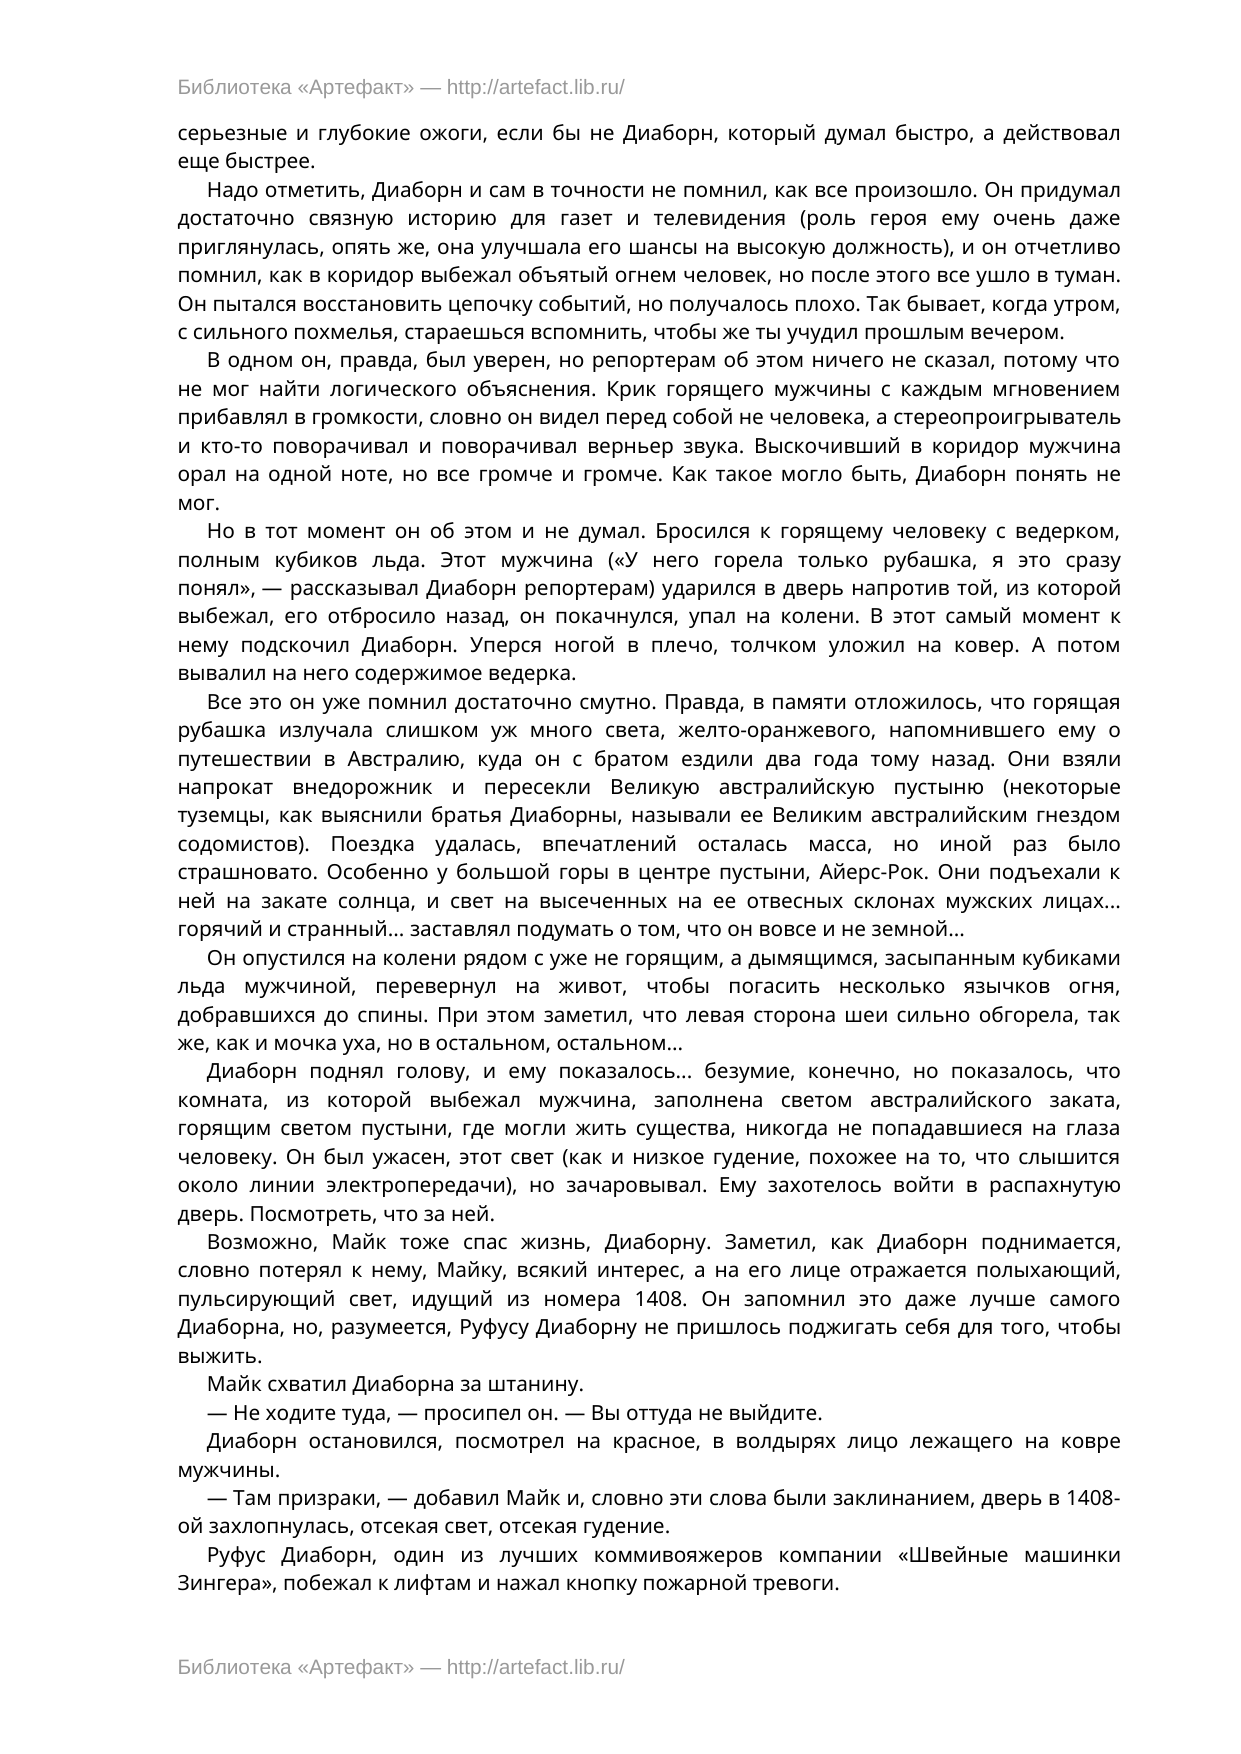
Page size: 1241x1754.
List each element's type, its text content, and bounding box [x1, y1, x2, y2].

text Все это он уже помнил достаточно смутно. Правда, в памяти отложилось, что горящая рубашка излучала слишком уж много света, желто-оранжевого, напомнившего ему о путешествии в Австралию, куда он с братом ездили два года тому назад. Они взяли напрокат внедорожник и пересекли Великую австралийскую пустыню (некоторые туземцы, как выяснили братья Диаборны, называли ее Великим австралийским гнездом содомистов). Поездка удалась, впечатлений осталась масса, но иной раз было страшновато. Особенно у большой горы в центре пустыни, Айерс-Рок. Они подъехали к ней на закате солнца, и свет на высеченных на ее отвесных склонах мужских лицах... горячий и странный... заставлял подумать о том, что он вовсе и не земной... [177, 687, 1122, 943]
text Надо отметить, Диаборн и сам в точности не помнил, как все произошло. Он придумал достаточно связную историю для газет и телевидения (роль героя ему очень даже приглянулась, опять же, она улучшала его шансы на высокую должность), и он отчетливо помнил, как в коридор выбежал объятый огнем человек, но после этого все ушло в туман. Он пытался восстановить цепочку событий, но получалось плохо. Так бывает, когда утром, с сильного похмелья, стараешься вспомнить, чтобы же ты учудил прошлым вечером. [177, 175, 1122, 346]
text Диаборн поднял голову, и ему показалось... безумие, конечно, но показалось, что комната, из которой выбежал мужчина, заполнена светом австралийского заката, горящим светом пустыни, где могли жить существа, никогда не попадавшиеся на глаза человеку. Он был ужасен, этот свет (как и низкое гудение, похожее на то, что слышится около линии электропередачи), но зачаровывал. Ему захотелось войти в распахнутую дверь. Посмотреть, что за ней. [177, 1057, 1122, 1227]
text Руфус Диаборн, один из лучших коммивояжеров компании «Швейные машинки Зингера», побежал к лифтам и нажал кнопку пожарной тревоги. [177, 1540, 1122, 1597]
text Майк схватил Диаборна за штанину. [177, 1369, 1122, 1398]
text — Там призраки, — добавил Майк и, словно эти слова были заклинанием, дверь в 1408-ой захлопнулась, отсекая свет, отсекая гудение. [177, 1483, 1122, 1540]
text В одном он, правда, был уверен, но репортерам об этом ничего не сказал, потому что не мог найти логического объяснения. Крик горящего мужчины с каждым мгновением прибавлял в громкости, словно он видел перед собой не человека, а стереопроигрыватель и кто-то поворачивал и поворачивал верньер звука. Выскочивший в коридор мужчина орал на одной ноте, но все громче и громче. Как такое могло быть, Диаборн понять не мог. [177, 346, 1122, 516]
text — Не ходите туда, — просипел он. — Вы оттуда не выйдите. [177, 1398, 1122, 1426]
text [177, 118, 1122, 175]
text Диаборн остановился, посмотрел на красное, в волдырях лицо лежащего на ковре мужчины. [177, 1426, 1122, 1483]
text Возможно, Майк тоже спас жизнь, Диаборну. Заметил, как Диаборн поднимается, словно потерял к нему, Майку, всякий интерес, а на его лице отражается полыхающий, пульсирующий свет, идущий из номера 1408. Он запомнил это даже лучше самого Диаборна, но, разумеется, Руфусу Диаборну не пришлось поджигать себя для того, чтобы выжить. [177, 1227, 1122, 1369]
text Он опустился на колени рядом с уже не горящим, а дымящимся, засыпанным кубиками льда мужчиной, перевернул на живот, чтобы погасить несколько язычков огня, добравшихся до спины. При этом заметил, что левая сторона шеи сильно обгорела, так же, как и мочка уха, но в остальном, остальном... [177, 943, 1122, 1057]
text Но в тот момент он об этом и не думал. Бросился к горящему человеку с ведерком, полным кубиков льда. Этот мужчина («У него горела только рубашка, я это сразу понял», — рассказывал Диаборн репортерам) ударился в дверь напротив той, из которой выбежал, его отбросило назад, он покачнулся, упал на колени. В этот самый момент к нему подскочил Диаборн. Уперся ногой в плечо, толчком уложил на ковер. А потом вывалил на него содержимое ведерка. [177, 516, 1122, 687]
